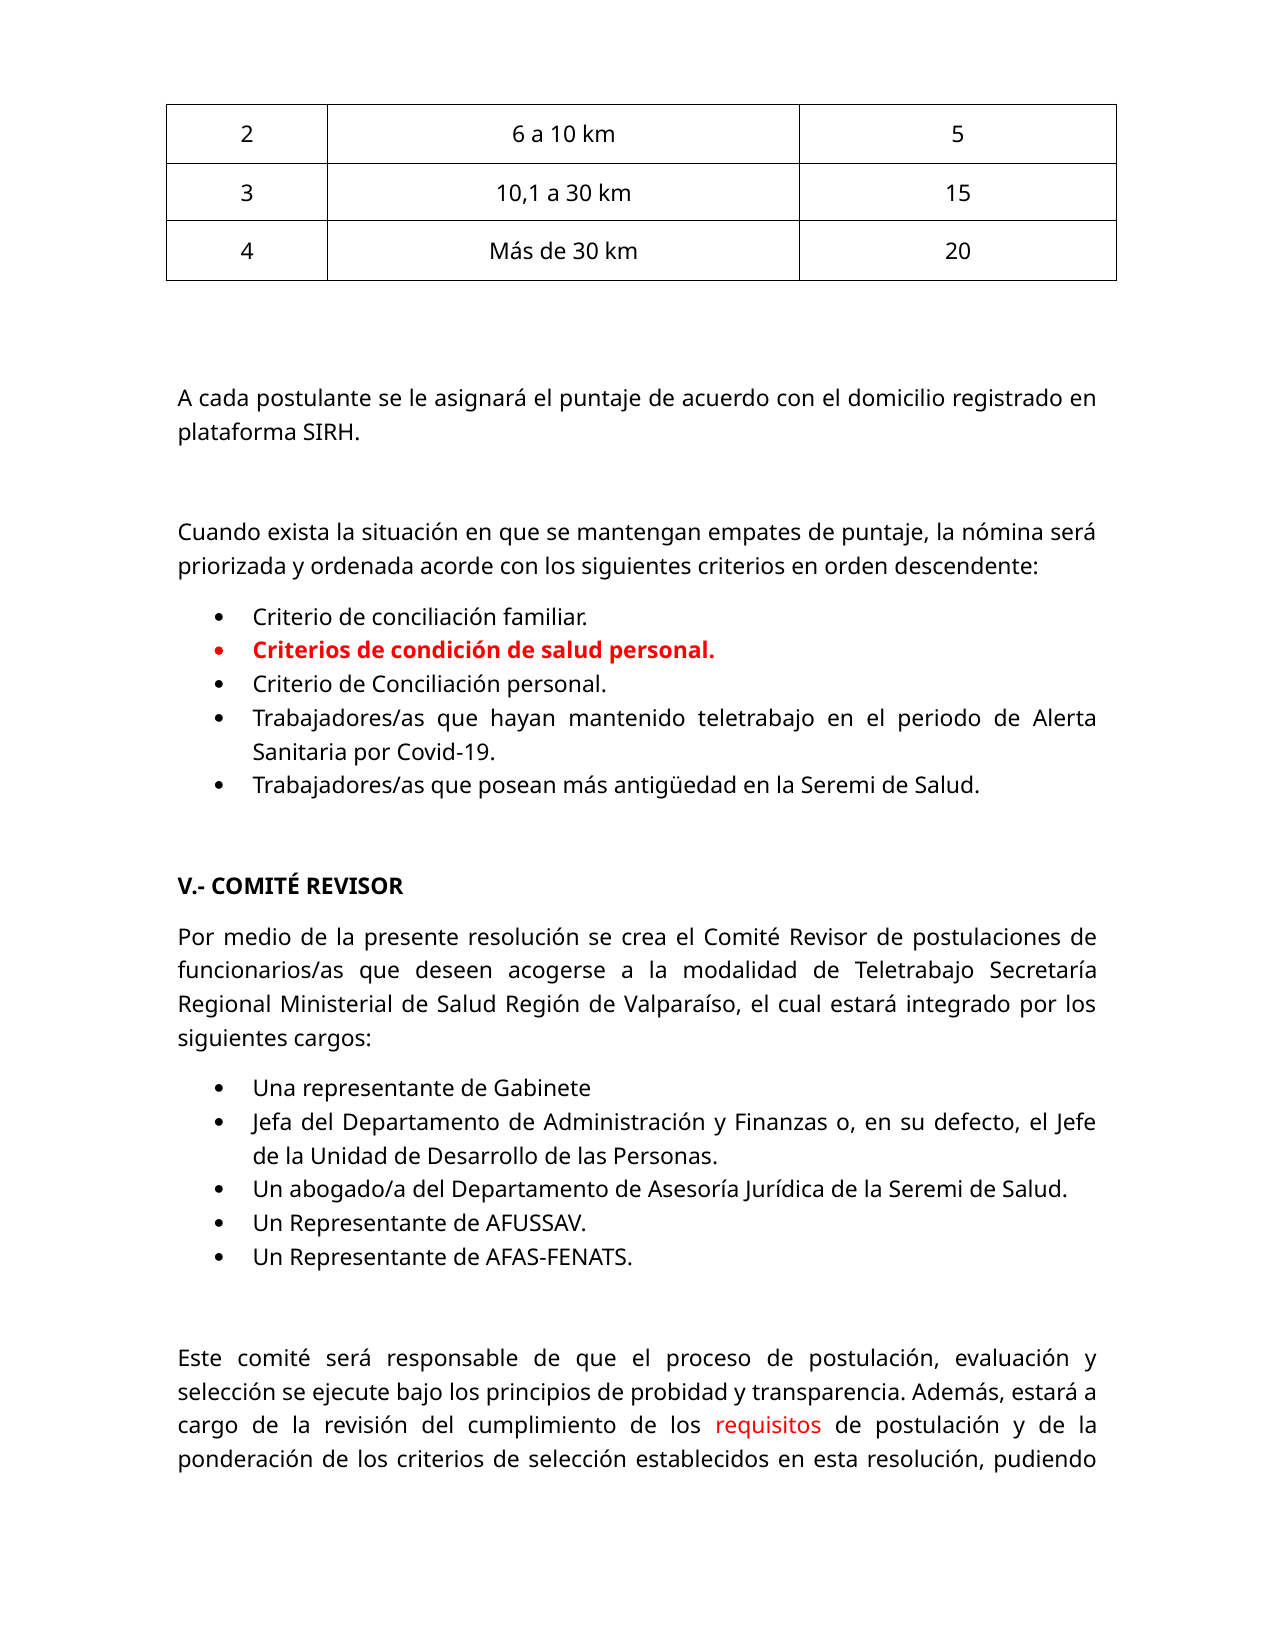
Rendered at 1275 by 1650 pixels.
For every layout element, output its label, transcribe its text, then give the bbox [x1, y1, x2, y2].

text Cuando exista la situación en que se mantengan empates de puntaje, la nómina será priorizada y ordenada acorde con los siguientes criterios en orden descendente: [177, 516, 1098, 581]
list Trabajadores/as que posean más antigüedad en la Seremi de Salud. [215, 769, 1098, 800]
text Por medio de la presente resolución se crea el Comité Revisor de postulaciones de funcionarios/as que deseen acogerse a la modalidad de Teletrabajo Secretaría Regional Ministerial de Salud Región de Valparaíso, el cual estará integrado por los siguientes cargos: [177, 920, 1098, 1053]
table_cell 6 a 10 km [328, 105, 799, 163]
list Una representante de Gabinete [215, 1072, 1098, 1103]
text A cada postulante se le asignará el puntaje de acuerdo con el domicilio registrado en plataforma SIRH. [177, 382, 1098, 447]
list Criterio de conciliación familiar. [215, 600, 1098, 632]
table_cell 5 [800, 105, 1116, 163]
list Un Representante de AFAS-FENATS. [215, 1241, 1098, 1272]
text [177, 1342, 1098, 1474]
list Jefa del Departamento de Administración y Finanzas o, en su defecto, el Jefe de la Unidad de Desarrollo de las Personas. [215, 1106, 1098, 1171]
list Un abogado/a del Departamento de Asesoría Jurídica de la Seremi de Salud. [215, 1173, 1098, 1204]
text V.- COMITÉ REVISOR [177, 870, 1098, 901]
table_cell 20 [800, 221, 1116, 280]
list Un Representante de AFUSSAV. [215, 1207, 1098, 1238]
list Trabajadores/as que hayan mantenido teletrabajo en el periodo de Alerta Sanitaria por Covid-19. [215, 702, 1098, 767]
table_cell 10,1 a 30 km [328, 164, 799, 220]
table_cell 4 [167, 221, 327, 280]
table_cell 3 [167, 164, 327, 220]
table_cell 15 [800, 164, 1116, 220]
table_cell Más de 30 km [328, 221, 799, 280]
table_cell 2 [167, 105, 327, 163]
list Criterio de Conciliación personal. [215, 668, 1098, 699]
list Criterios de condición de salud personal. [215, 634, 1098, 665]
